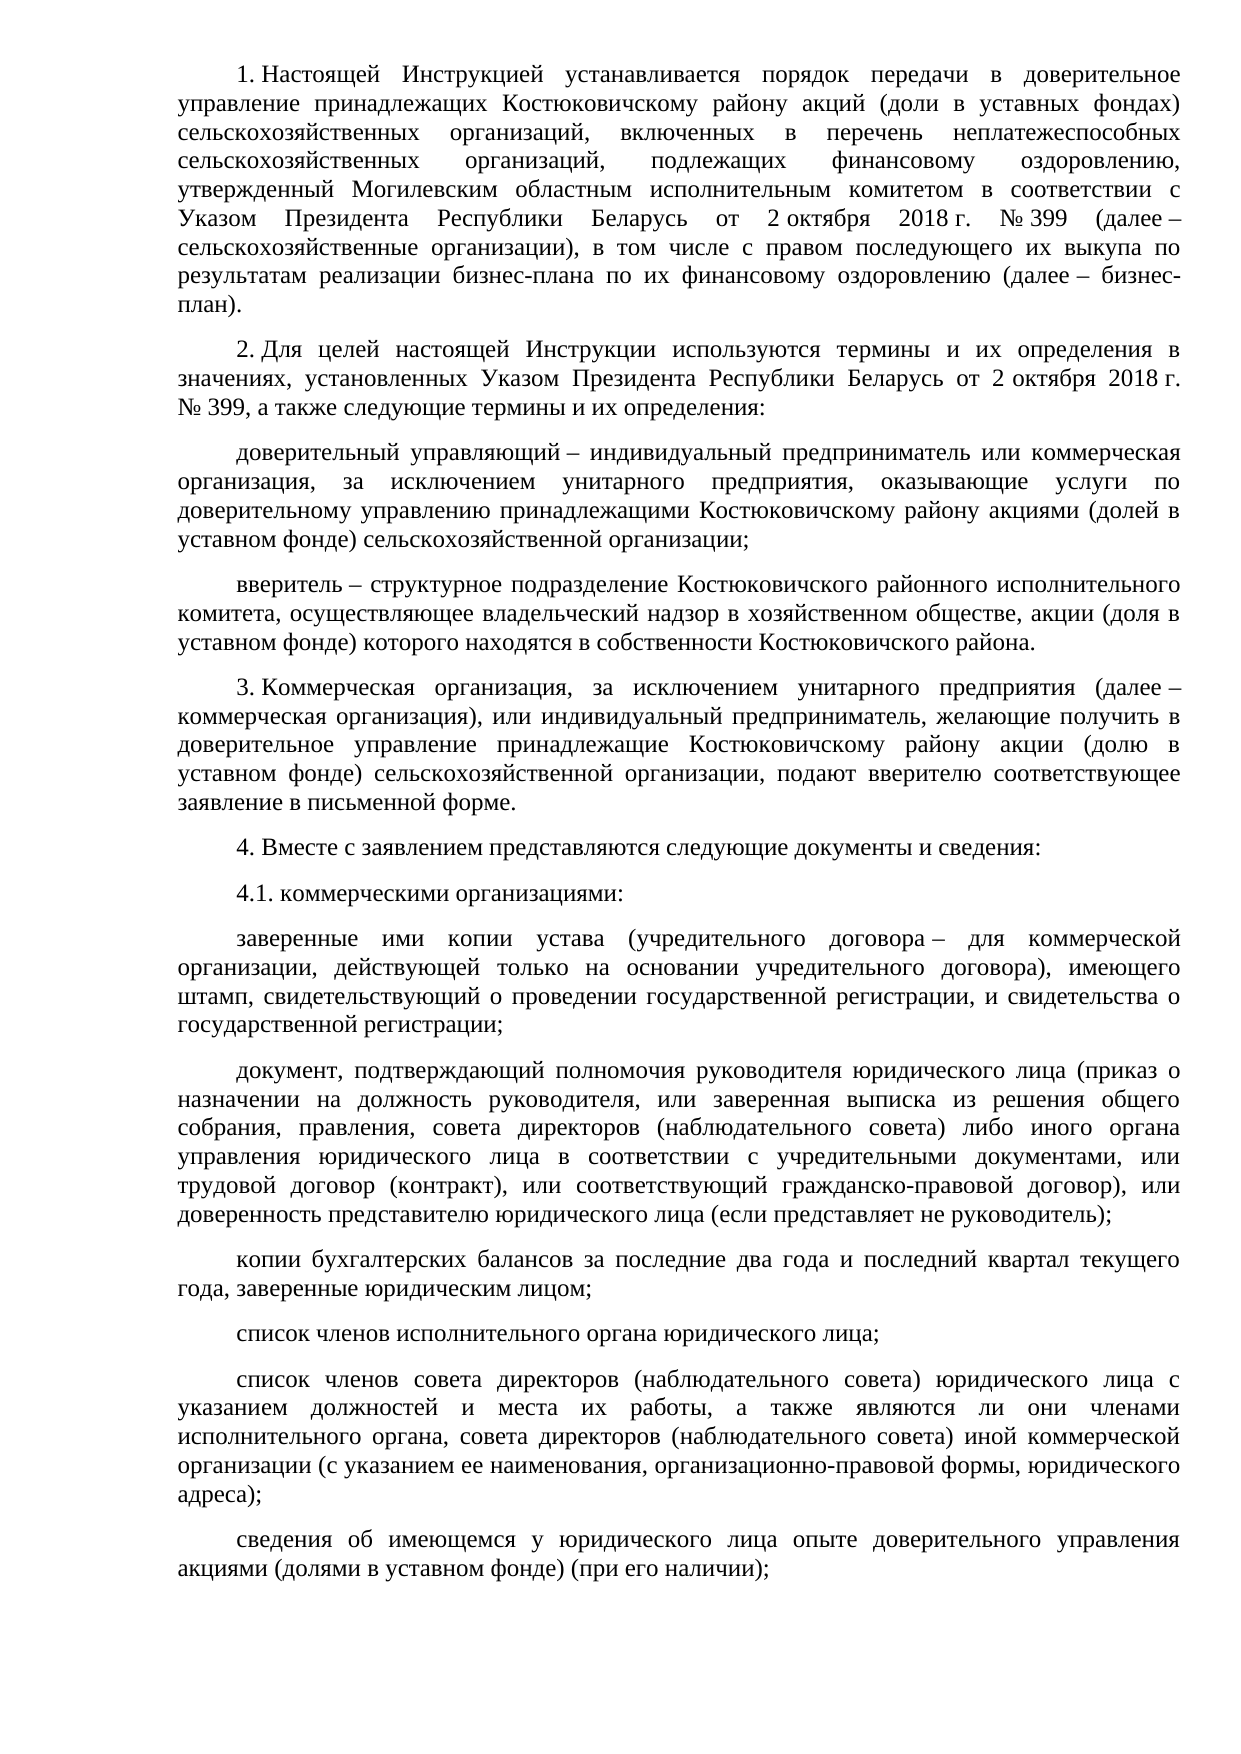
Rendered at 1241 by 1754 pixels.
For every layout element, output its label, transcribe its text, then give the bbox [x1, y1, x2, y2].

text доверительный управляющий – индивидуальный предприниматель или коммерческая организация, за исключением унитарного предприятия, оказывающие услуги по доверительному управлению принадлежащими Костюковичскому району акциями (долей в уставном фонде) сельскохозяйственной организации; [177, 437, 1181, 552]
text список членов совета директоров (наблюдательного совета) юридического лица с указанием должностей и места их работы, а также являются ли они членами исполнительного органа, совета директоров (наблюдательного совета) иной коммерческой организации (с указанием ее наименования, организационно-правовой формы, юридического адреса); [177, 1364, 1181, 1507]
text список членов исполнительного органа юридического лица; [177, 1318, 1181, 1347]
text 4.1. коммерческими организациями: [177, 878, 1181, 907]
text заверенные ими копии устава (учредительного договора – для коммерческой организации, действующей только на основании учредительного договора), имеющего штамп, свидетельствующий о проведении государственной регистрации, и свидетельства о государственной регистрации; [177, 923, 1181, 1038]
text 1. Настоящей Инструкцией устанавливается порядок передачи в доверительное управление принадлежащих Костюковичскому району акций (доли в уставных фондах) сельскохозяйственных организаций, включенных в перечень неплатежеспособных сельскохозяйственных организаций, подлежащих финансовому оздоровлению, утвержденный Могилевским областным исполнительным комитетом в соответствии с Указом Президента Республики Беларусь от 2 октября 2018 г. № 399 (далее – сельскохозяйственные организации), в том числе с правом последующего их выкупа по результатам реализации бизнес-плана по их финансовому оздоровлению (далее – бизнес-план). [177, 59, 1181, 318]
text вверитель – структурное подразделение Костюковичского районного исполнительного комитета, осуществляющее владельческий надзор в хозяйственном обществе, акции (доля в уставном фонде) которого находятся в собственности Костюковичского района. [177, 569, 1181, 655]
text 4. Вместе с заявлением представляются следующие документы и сведения: [177, 832, 1181, 861]
text 3. Коммерческая организация, за исключением унитарного предприятия (далее – коммерческая организация), или индивидуальный предприниматель, желающие получить в доверительное управление принадлежащие Костюковичскому району акции (долю в уставном фонде) сельскохозяйственной организации, подают вверителю соответствующее заявление в письменной форме. [177, 672, 1181, 816]
text копии бухгалтерских балансов за последние два года и последний квартал текущего года, заверенные юридическим лицом; [177, 1244, 1181, 1302]
text 2. Для целей настоящей Инструкции используются термины и их определения в значениях, установленных Указом Президента Республики Беларусь от 2 октября 2018 г. № 399, а также следующие термины и их определения: [177, 334, 1181, 421]
text сведения об имеющемся у юридического лица опыте доверительного управления акциями (долями в уставном фонде) (при его наличии); [177, 1524, 1181, 1582]
text документ, подтверждающий полномочия руководителя юридического лица (приказ о назначении на должность руководителя, или заверенная выписка из решения общего собрания, правления, совета директоров (наблюдательного совета) либо иного органа управления юридического лица в соответствии с учредительными документами, или трудовой договор (контракт), или соответствующий гражданско-правовой договор), или доверенность представителю юридического лица (если представляет не руководитель); [177, 1055, 1181, 1227]
